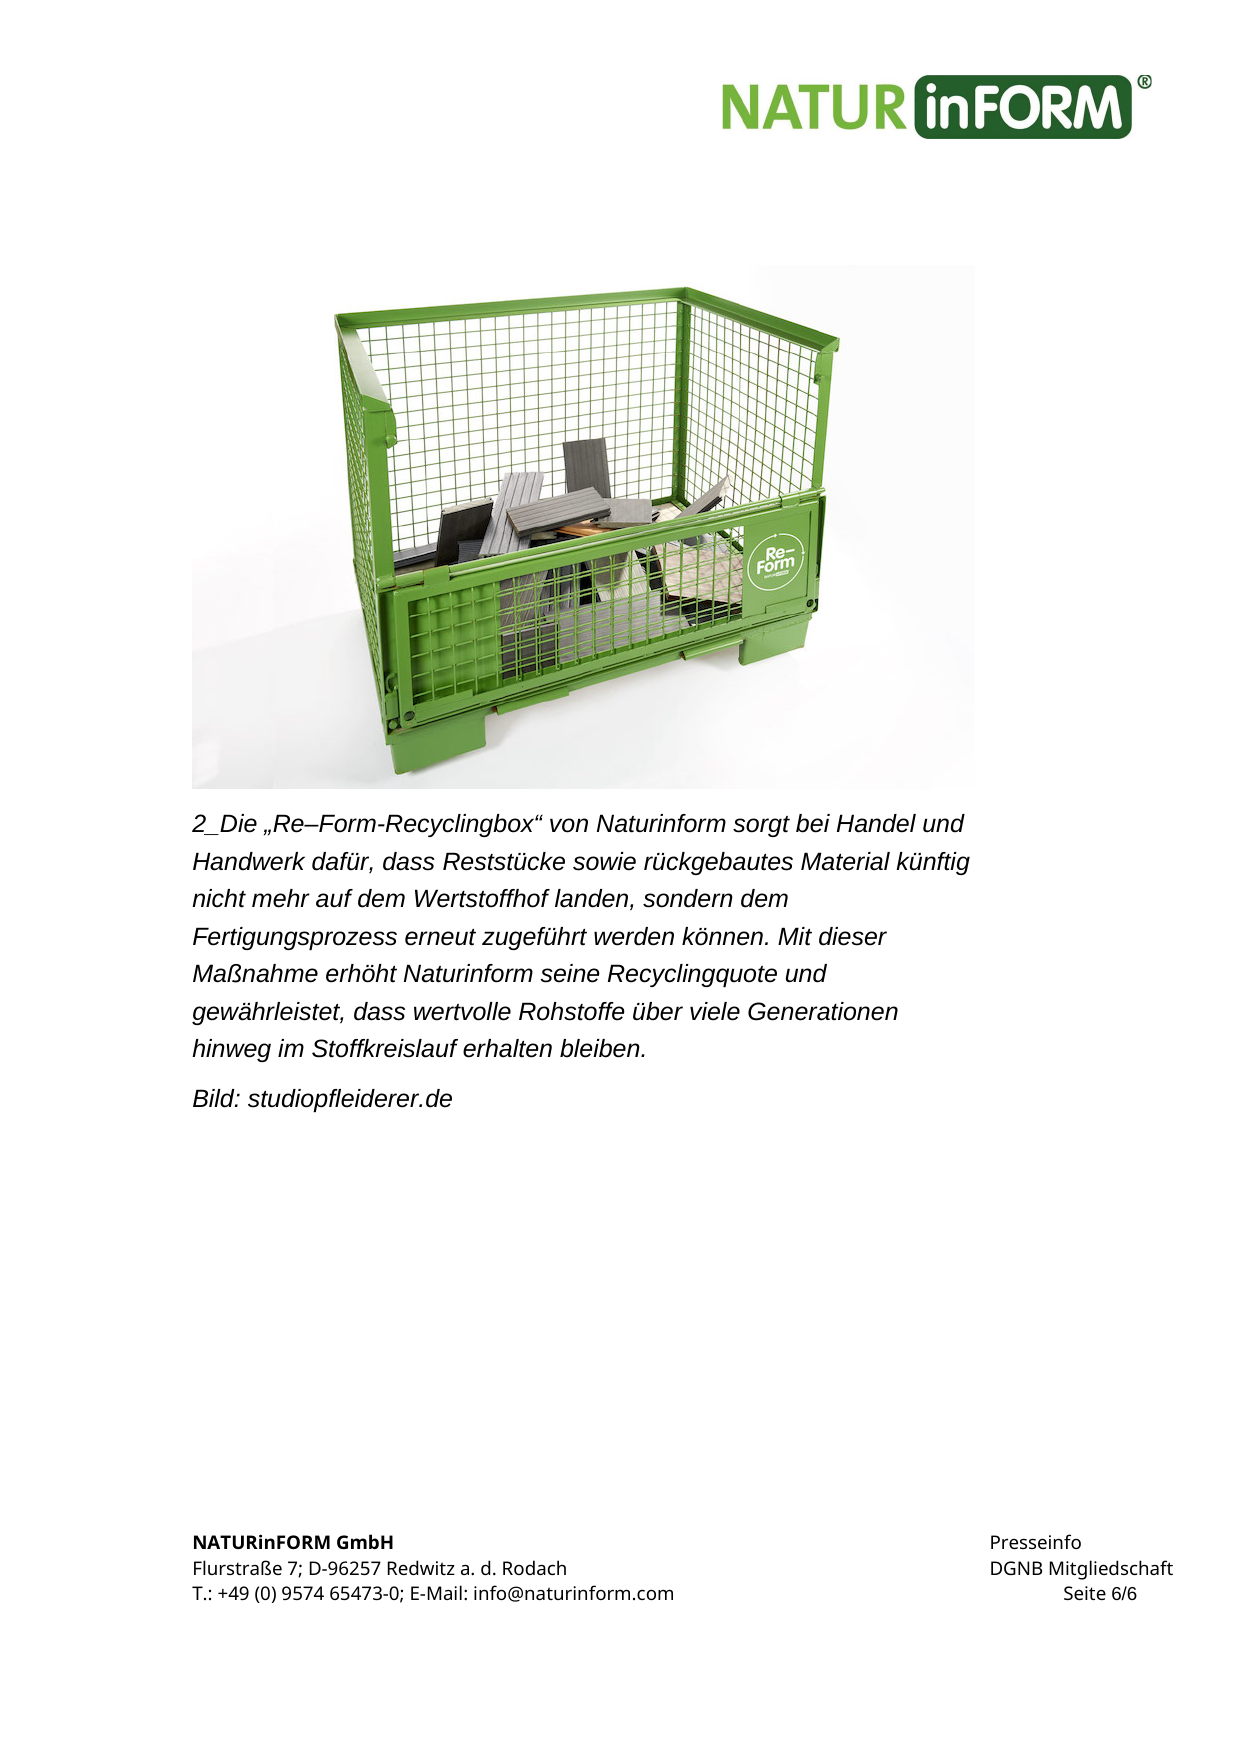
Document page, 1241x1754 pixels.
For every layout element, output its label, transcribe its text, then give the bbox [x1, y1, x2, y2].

picture [722, 75, 1152, 139]
text Bild: studiopfleiderer.de [192, 1076, 974, 1113]
text 2_Die „Re–Form-Recyclingbox“ von Naturinform sorgt bei Handel und Handwerk dafür, dass Reststücke sowie rückgebautes Material künftig nicht mehr auf dem Wertstoffhof landen, sondern dem Fertigungsprozess erneut zugeführt werden können. Mit dieser Maßnahme erhöht Naturinform seine Recyclingquote und gewährleistet, dass wertvolle Rohstoffe über viele Generationen hinweg im Stoffkreislauf erhalten bleiben. [192, 801, 974, 1063]
picture [192, 265, 975, 789]
